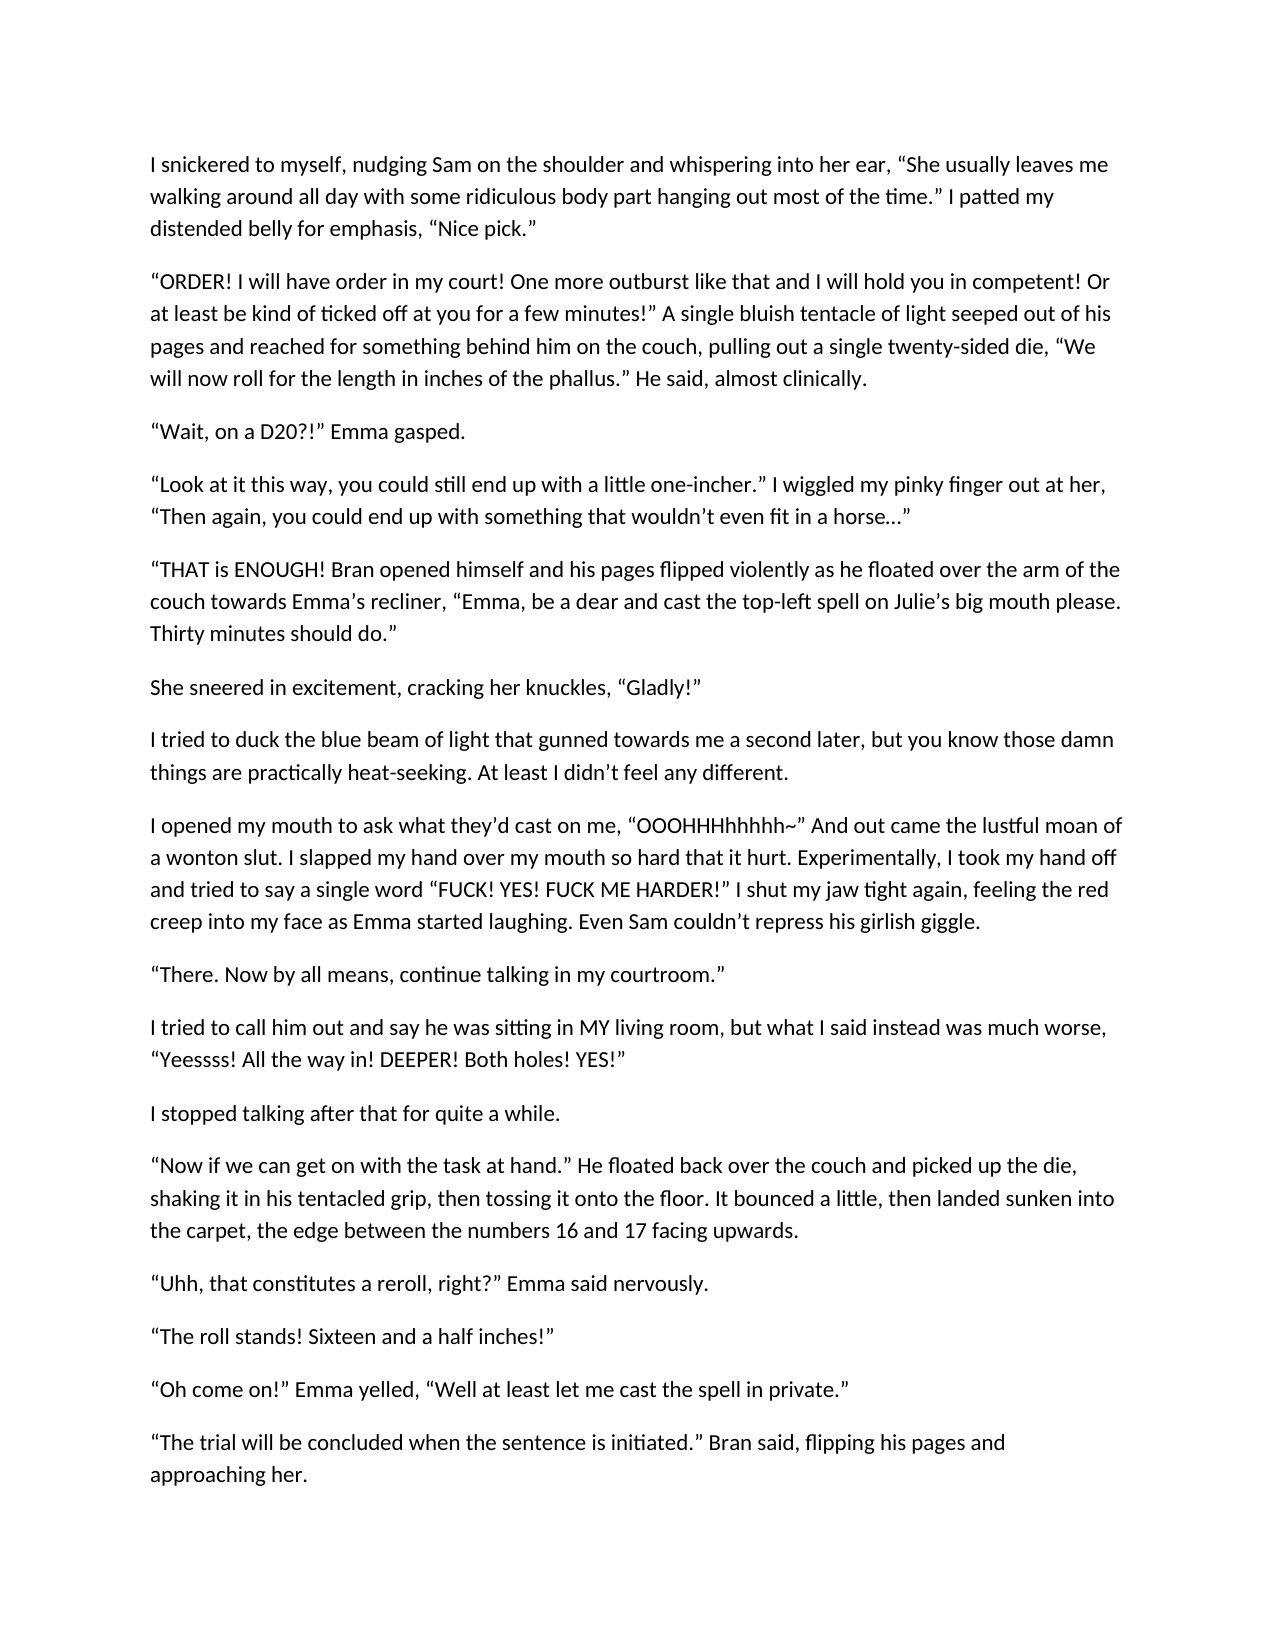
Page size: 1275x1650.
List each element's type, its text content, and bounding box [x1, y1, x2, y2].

text “The trial will be concluded when the sentence is initiated.” Bran said, flipping his pages and approaching her. [150, 1428, 1125, 1488]
text “Look at it this way, you could still end up with a little one-incher.” I wiggled my pinky finger out at her, “Then again, you could end up with something that wouldn’t even fit in a horse…” [150, 470, 1125, 530]
text I opened my mouth to ask what they’d cast on me, “OOOHHHhhhhh~” And out came the lustful moan of a wonton slut. I slapped my hand over my mouth so hard that it hurt. Experimentally, I took my hand off and tried to say a single word “FUCK! YES! FUCK ME HARDER!” I shut my jaw tight again, feeling the red creep into my face as Emma started laughing. Even Sam couldn’t repress his girlish giggle. [150, 811, 1125, 935]
text “The roll stands! Sixteen and a half inches!” [150, 1322, 1125, 1350]
text “Wait, on a D20?!” Emma gasped. [150, 417, 1125, 445]
text “Oh come on!” Emma yelled, “Well at least let me cast the spell in private.” [150, 1375, 1125, 1403]
text I snickered to myself, nudging Sam on the shoulder and whispering into her ear, “She usually leaves me walking around all day with some ridiculous body part hanging out most of the time.” I patted my distended belly for emphasis, “Nice pick.” [150, 150, 1125, 242]
text “ORDER! I will have order in my court! One more outburst like that and I will hold you in competent! Or at least be kind of ticked off at you for a few minutes!” A single bluish tentacle of light seeped out of his pages and reached for something behind him on the couch, pulling out a single twenty-sided die, “We will now roll for the length in inches of the phallus.” He said, almost clinically. [150, 267, 1125, 392]
text I tried to duck the blue beam of light that gunned towards me a second later, but you know those damn things are practically heat-seeking. At least I didn’t feel any different. [150, 726, 1125, 786]
text I stopped talking after that for quite a while. [150, 1099, 1125, 1127]
text “Uhh, that constitutes a reroll, right?” Emma said nervously. [150, 1269, 1125, 1297]
text I tried to call him out and say he was sitting in MY living room, but what I said instead was much worse, “Yeessss! All the way in! DEEPER! Both holes! YES!” [150, 1013, 1125, 1074]
text “Now if we can get on with the task at hand.” He floated back over the couch and picked up the die, shaking it in his tentacled grip, then tossing it onto the floor. It bounced a little, then landed sunken into the carpet, the edge between the numbers 16 and 17 facing upwards. [150, 1152, 1125, 1244]
text “THAT is ENOUGH! Bran opened himself and his pages flipped violently as he floated over the arm of the couch towards Emma’s recliner, “Emma, be a dear and cast the top-left spell on Julie’s big mouth please. Thirty minutes should do.” [150, 555, 1125, 648]
text “There. Now by all means, continue talking in my courtroom.” [150, 960, 1125, 988]
text She sneered in excitement, cracking her knuckles, “Gladly!” [150, 673, 1125, 701]
